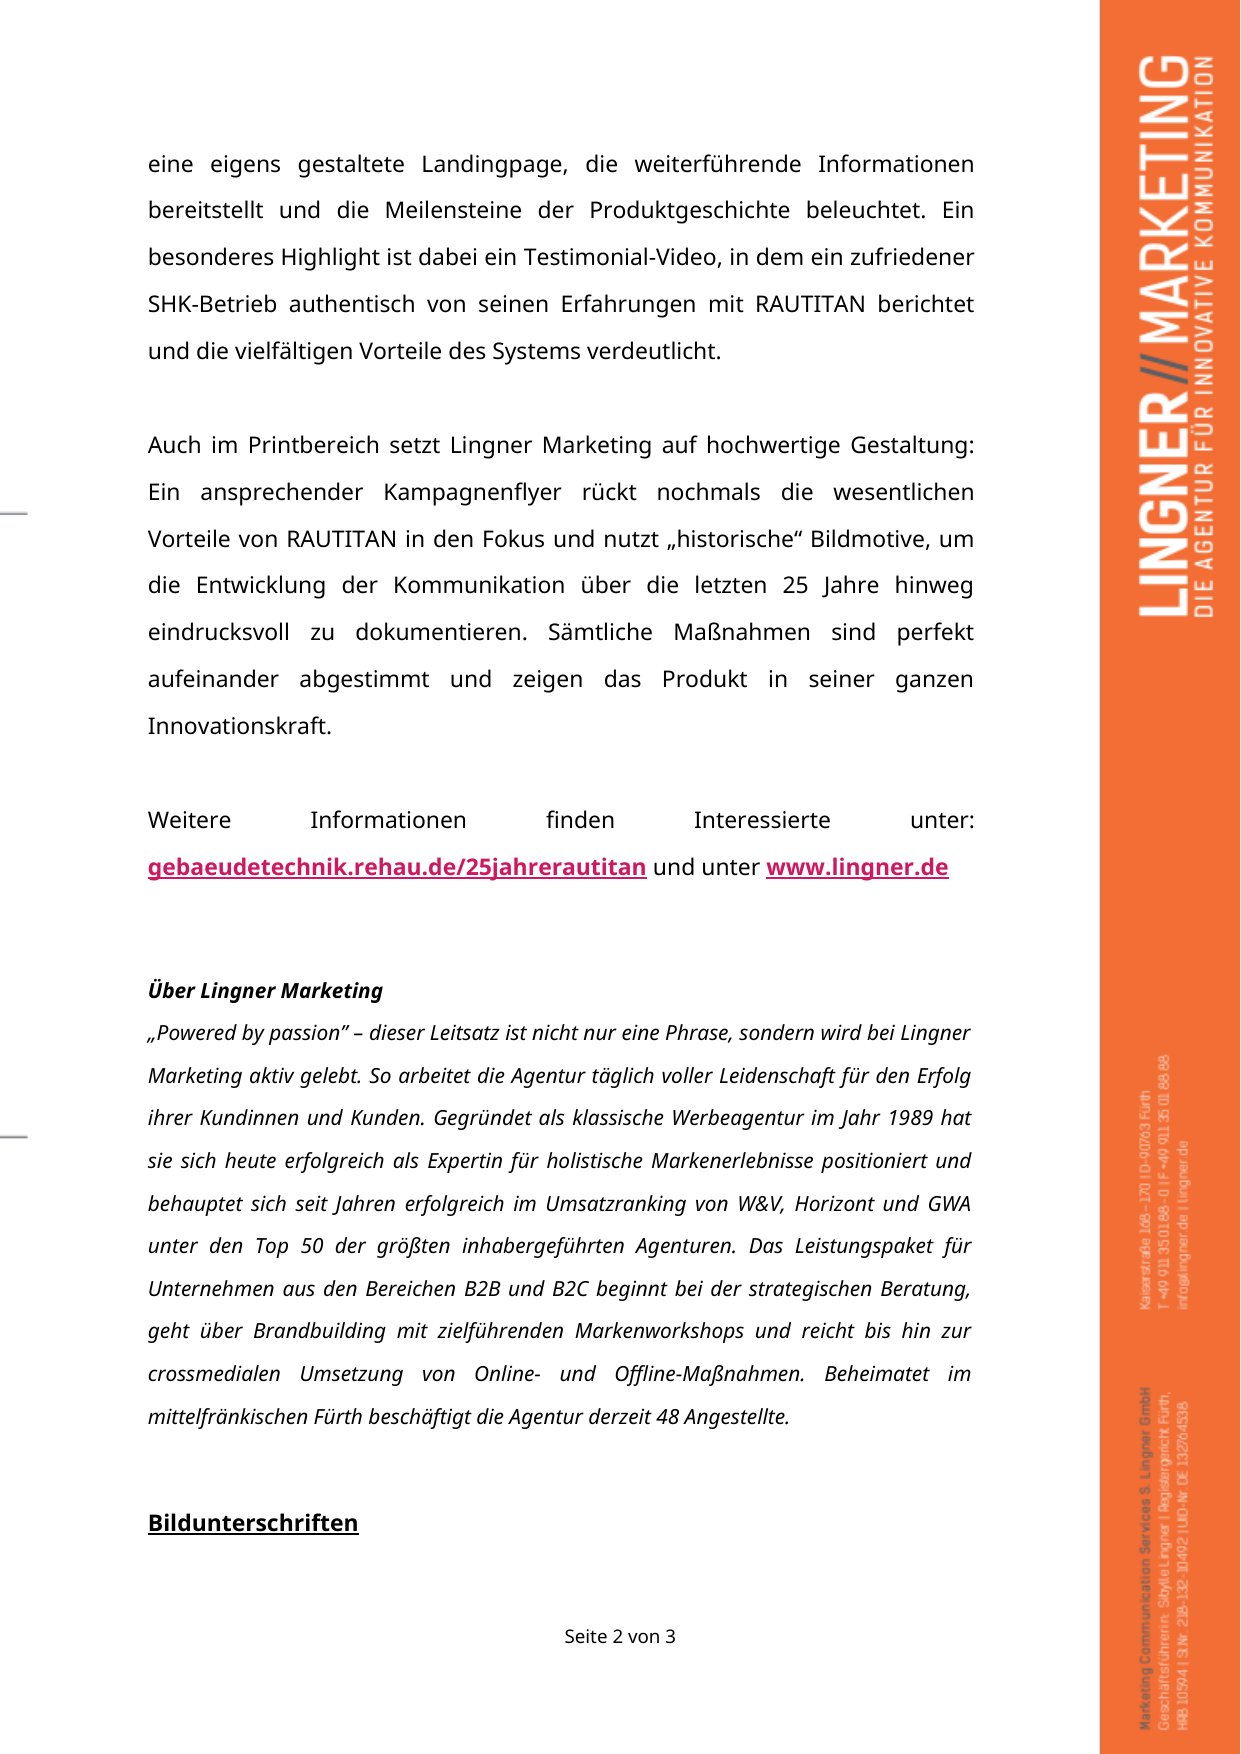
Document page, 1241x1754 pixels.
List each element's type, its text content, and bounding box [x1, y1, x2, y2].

text „Powered by passion” – dieser Leitsatz ist nicht nur eine Phrase, sondern wird bei Lingner Marketing aktiv gelebt. So arbeitet die Agentur täglich voller Leidenschaft für den Erfolg ihrer Kundinnen und Kunden. Gegründet als klassische Werbeagentur im Jahr 1989 hat sie sich heute erfolgreich als Expertin für holistische Markenerlebnisse positioniert und behauptet sich seit Jahren erfolgreich im Umsatzranking von W&V, Horizont und GWA unter den Top 50 der größten inhabergeführten Agenturen. Das Leistungspaket für Unternehmen aus den Bereichen B2B und B2C beginnt bei der strategischen Beratung, geht über Brandbuilding mit zielführenden Markenworkshops und reicht bis hin zur crossmedialen Umsetzung von Online- und Offline-Maßnahmen. Beheimatet im mittelfränkischen Fürth beschäftigt die Agentur derzeit 48 Angestellte. [148, 1018, 975, 1430]
text Bildunterschriften [148, 1507, 975, 1538]
text Weitere Informationen finden Interessierte unter: gebaeudetechnik.rehau.de/25jahrerautitan und unter www.lingner.de [148, 804, 975, 882]
text Über Lingner Marketing [148, 976, 975, 1004]
text Auch im Printbereich setzt Lingner Marketing auf hochwertige Gestaltung: Ein ansprechender Kampagnenflyer rückt nochmals die wesentlichen Vorteile von RAUTITAN in den Fokus und nutzt „historische“ Bildmotive, um die Entwicklung der Kommunikation über die letzten 25 Jahre hinweg eindrucksvoll zu dokumentieren. Sämtliche Maßnahmen sind perfekt aufeinander abgestimmt und zeigen das Produkt in seiner ganzen Innovationskraft. [148, 429, 975, 741]
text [148, 148, 975, 366]
